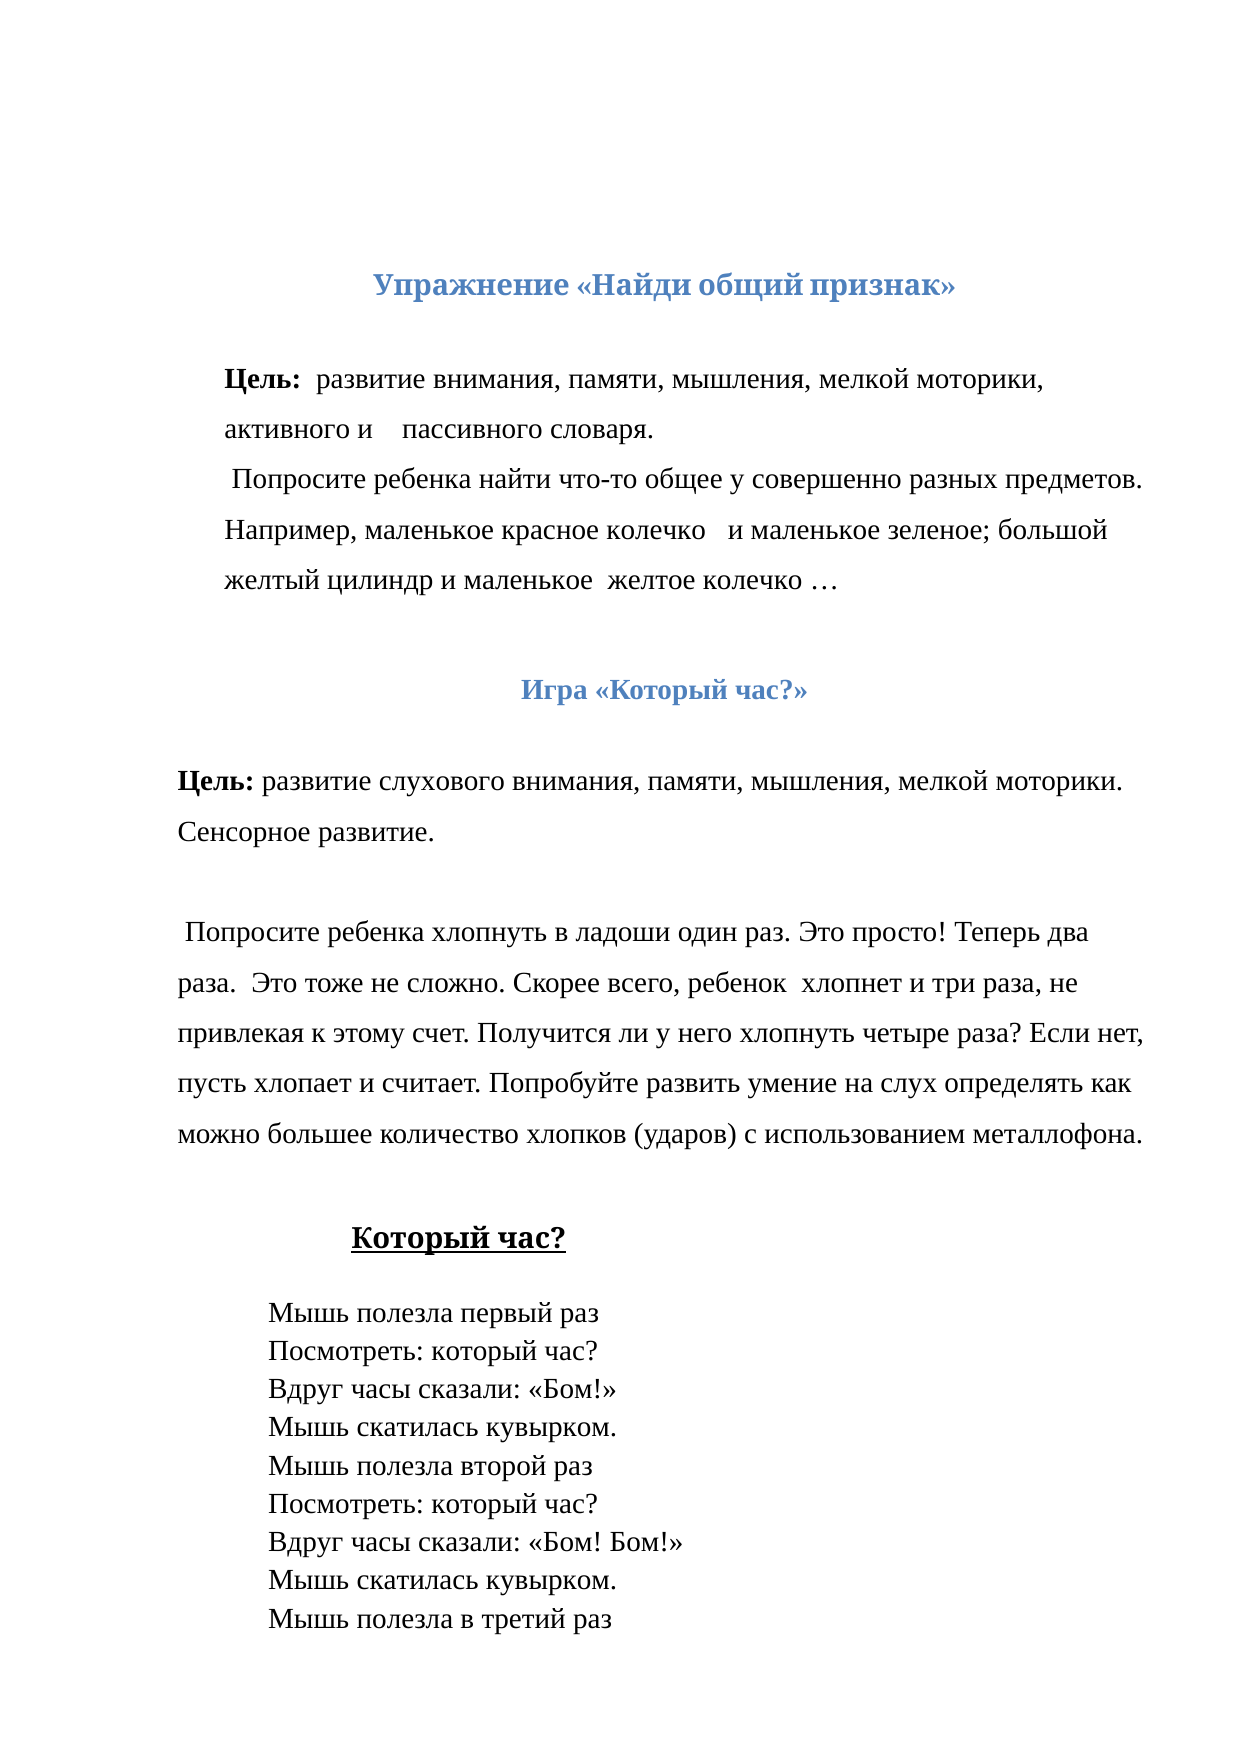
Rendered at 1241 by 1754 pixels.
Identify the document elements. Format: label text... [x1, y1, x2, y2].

text Цель: развитие внимания, памяти, мышления, мелкой моторики, активного и пассивного словаря. [224, 361, 1152, 445]
text Мышь полезла в третий раз [268, 1601, 1152, 1634]
subtitle Упражнение «Найди общий признак» [177, 269, 1152, 303]
text Который час? [268, 1217, 1152, 1257]
text Мышь скатилась кувырком. [268, 1562, 1152, 1596]
text Попросите ребенка найти что-то общее у совершенно разных предметов. Например, маленькое красное колечко и маленькое зеленое; большой желтый цилиндр и маленькое желтое колечко … [224, 462, 1152, 596]
text Мышь полезла первый раз [268, 1295, 1152, 1328]
subtitle Игра «Который час?» [177, 672, 1152, 706]
text Вдруг часы сказали: «Бом! Бом!» [268, 1524, 1152, 1558]
text Посмотреть: который час? [268, 1486, 1152, 1519]
text Цель: развитие слухового внимания, памяти, мышления, мелкой моторики. Сенсорное развитие. [177, 763, 1152, 847]
text Мышь полезла второй раз [268, 1448, 1152, 1481]
text Мышь скатилась кувырком. [268, 1409, 1152, 1443]
subtitle Попросите ребенка хлопнуть в ладоши один раз. Это просто! Теперь два раза. Это тоже не сложно. Скорее всего, ребенок хлопнет и три раза, не привлекая к этому счет. Получится ли у него хлопнуть четыре раза? Если нет, пусть хлопает и считает. Попробуйте развить умение на слух определять как можно большее количество хлопков (ударов) с использованием металлофона. [177, 914, 1152, 1149]
text Посмотреть: который час? [268, 1333, 1152, 1367]
text Вдруг часы сказали: «Бом!» [268, 1371, 1152, 1405]
